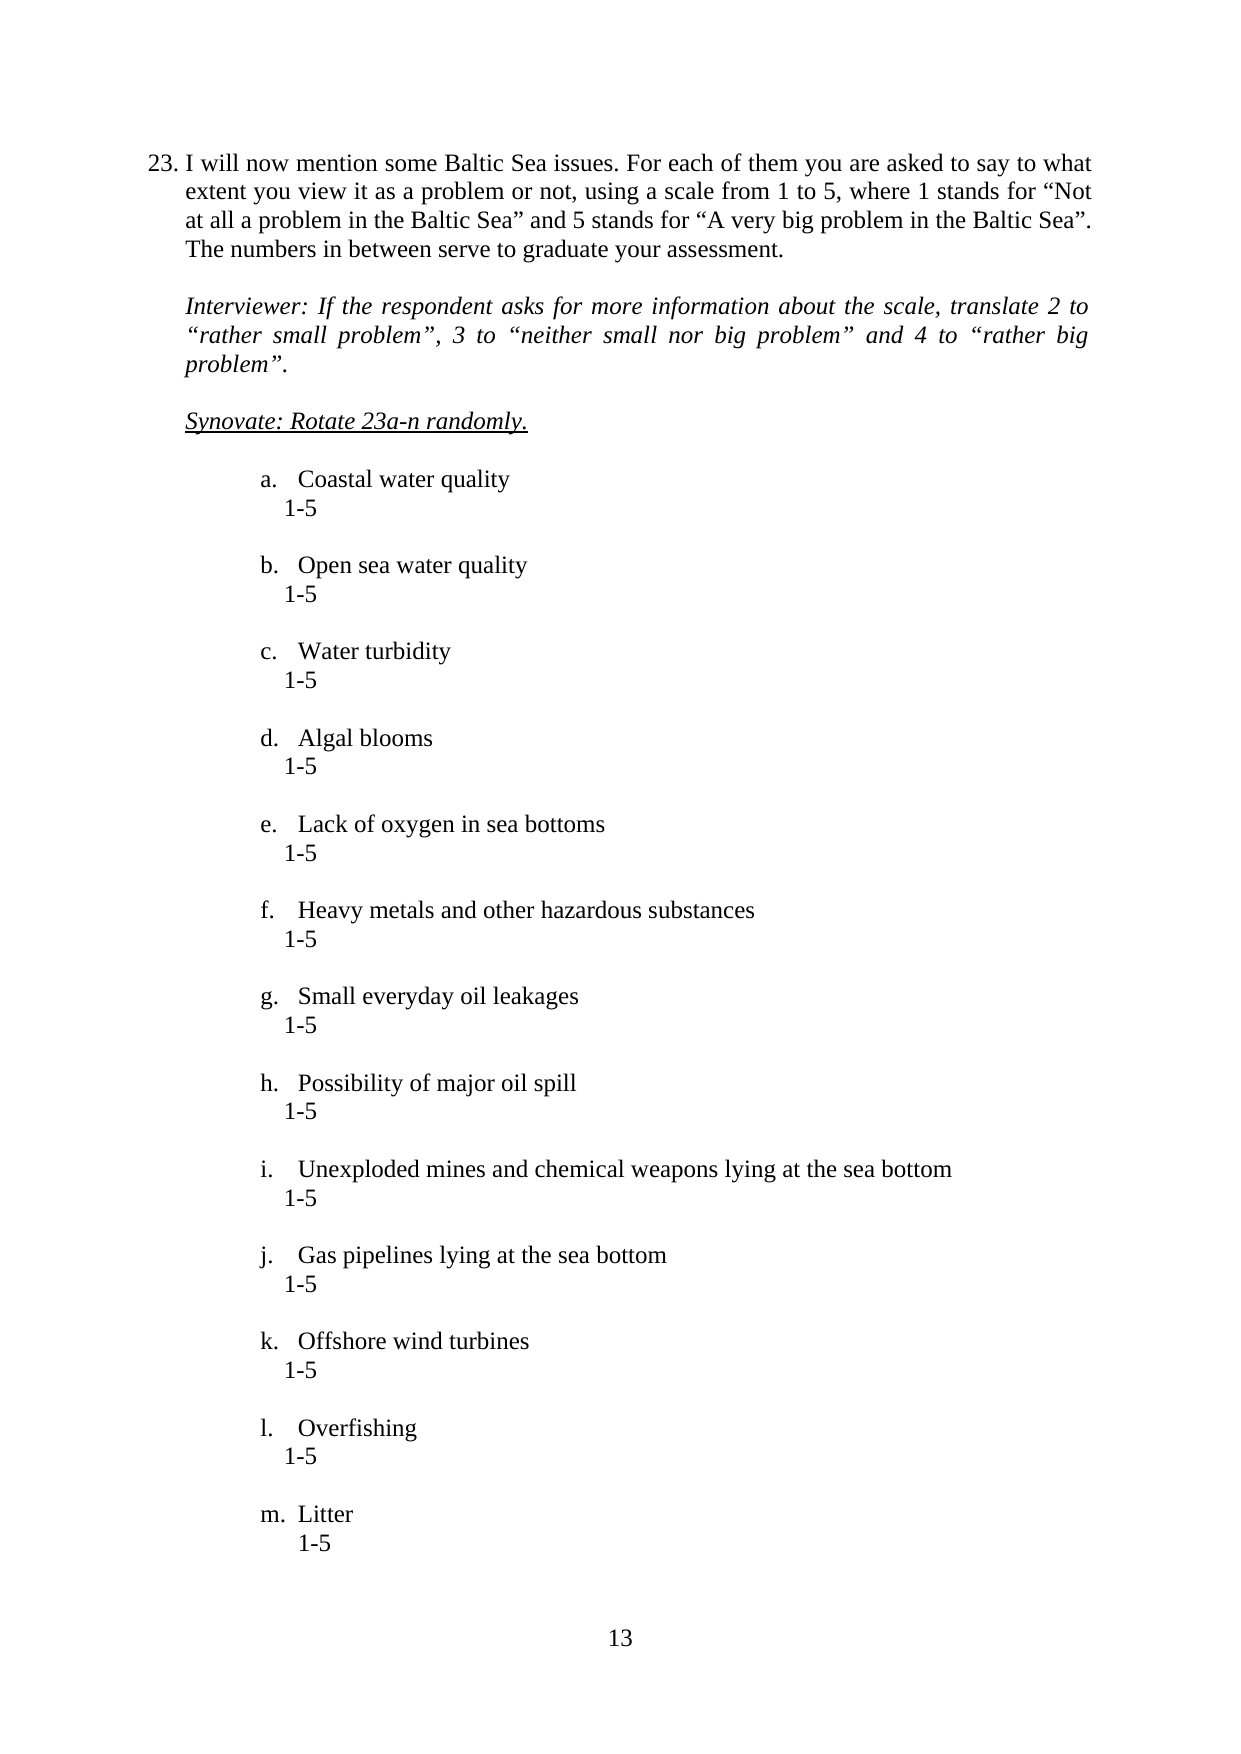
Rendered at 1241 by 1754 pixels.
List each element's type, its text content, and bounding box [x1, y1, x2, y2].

text 1-5 [283, 1010, 1093, 1039]
list I will now mention some Baltic Sea issues. For each of them you are asked to say to what extent you view it as a problem or not, using a scale from 1 to 5, where 1 stands for “Not at all a problem in the Baltic Sea” and 5 stands for “A very big problem in the Baltic Sea”. The numbers in between serve to graduate your assessment. [148, 148, 1093, 263]
list Offshore wind turbines [260, 1326, 1093, 1355]
list Unexploded mines and chemical weapons lying at the sea bottom [260, 1154, 1093, 1183]
text 1-5 [298, 1528, 1093, 1556]
list Heavy metals and other hazardous substances [260, 895, 1093, 924]
list Small everyday oil leakages [260, 981, 1093, 1010]
list Lack of oxygen in sea bottoms [260, 809, 1093, 838]
list Coastal water quality [260, 464, 1093, 493]
text 1-5 [283, 1096, 1093, 1125]
list Algal blooms [260, 723, 1093, 751]
list Open sea water quality [260, 550, 1093, 579]
text 1-5 [283, 1183, 1093, 1211]
list Overfishing [260, 1413, 1093, 1441]
text 1-5 [283, 493, 1093, 521]
text Interviewer: If the respondent asks for more information about the scale, translate 2 to “rather small problem”, 3 to “neither small nor big problem” and 4 to “rather big problem”. [185, 291, 1093, 378]
list Gas pipelines lying at the sea bottom [260, 1240, 1093, 1269]
text 1-5 [283, 1269, 1093, 1298]
text 1-5 [283, 1441, 1093, 1470]
list Possibility of major oil spill [260, 1068, 1093, 1096]
text 1-5 [283, 838, 1093, 866]
list Water turbidity [260, 636, 1093, 665]
text Synovate: Rotate 23a-n randomly. [148, 406, 1093, 435]
text 1-5 [283, 579, 1093, 608]
text 1-5 [283, 751, 1093, 780]
text 1-5 [283, 1355, 1093, 1384]
list Litter [260, 1499, 1093, 1528]
text 1-5 [283, 924, 1093, 953]
text 1-5 [283, 665, 1093, 694]
